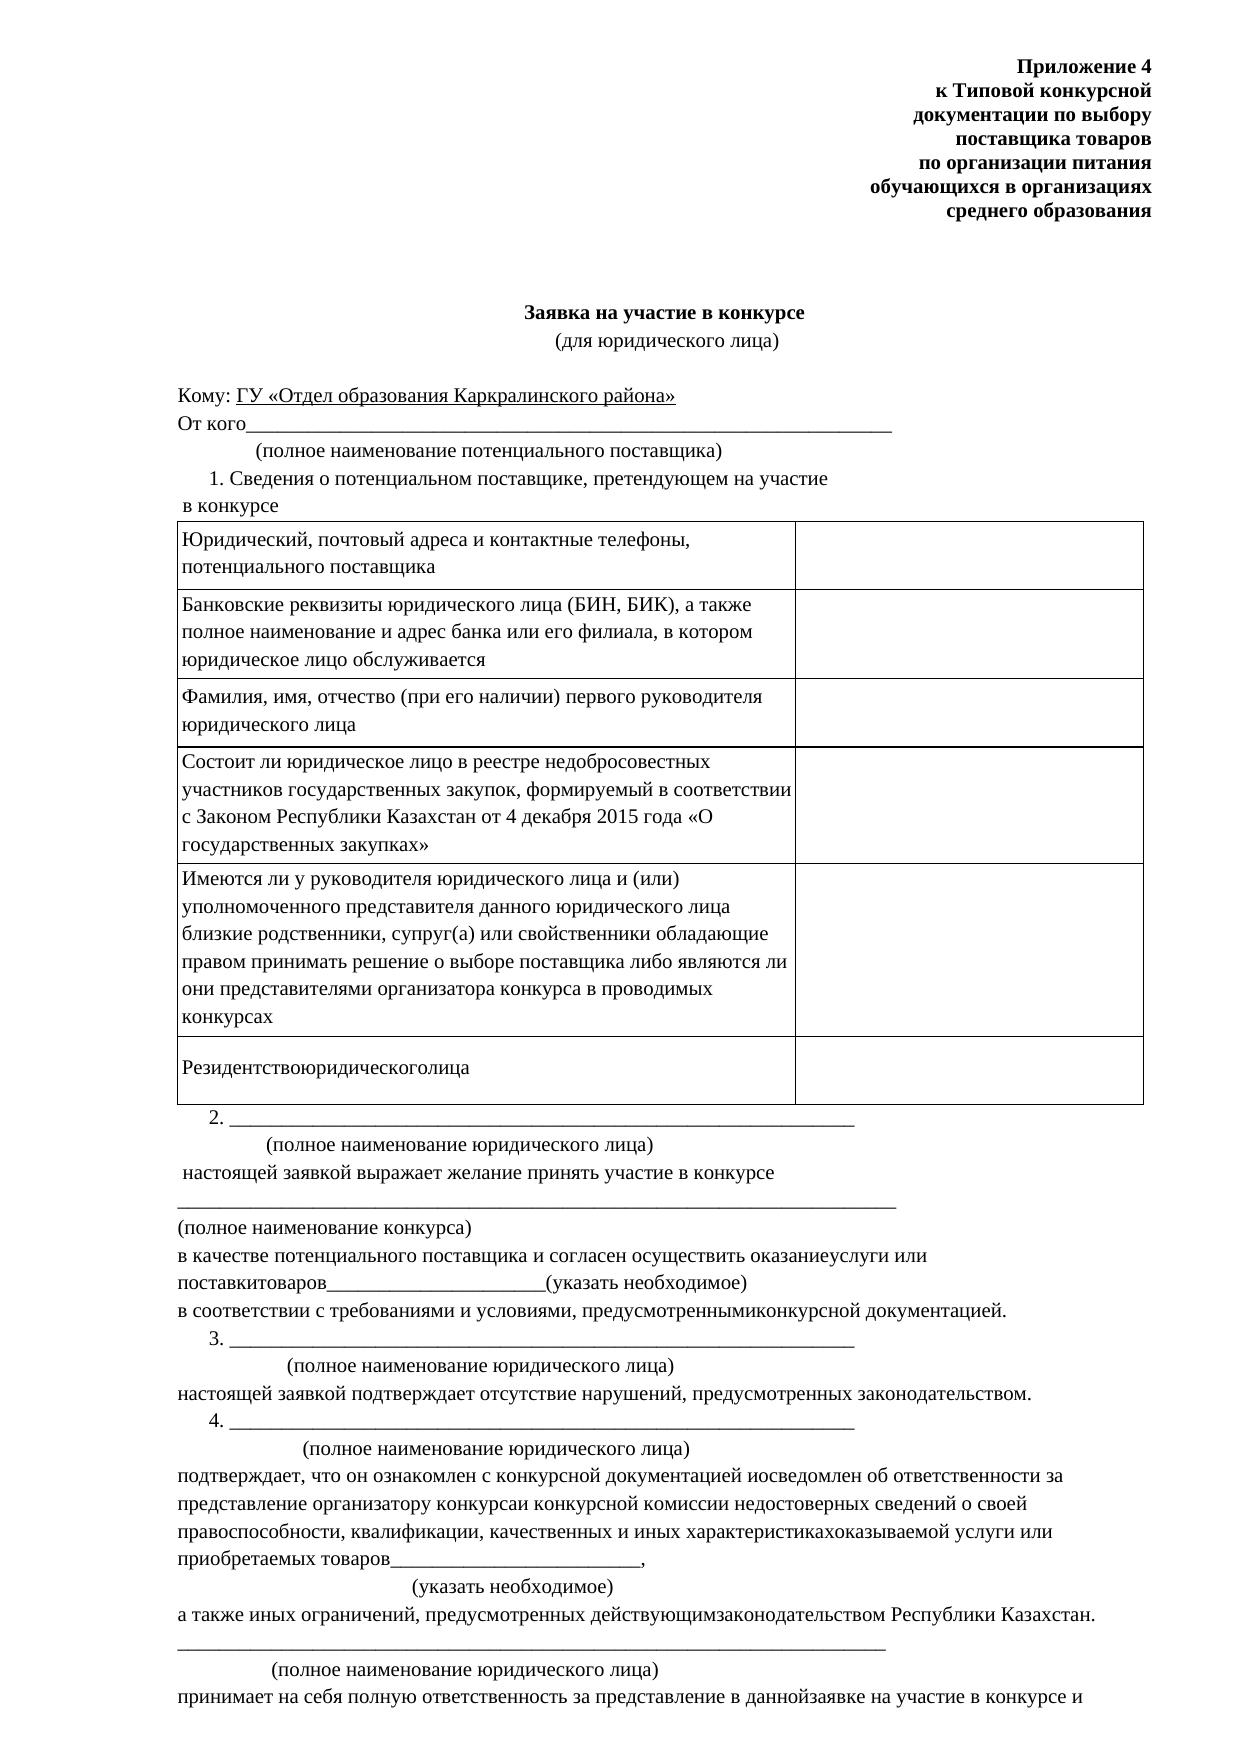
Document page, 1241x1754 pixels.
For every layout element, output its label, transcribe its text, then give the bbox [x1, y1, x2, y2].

text по организации питания [177, 150, 1152, 174]
table_cell Фамилия, имя, отчество (при его наличии) первого руководителя юридического лица [178, 679, 795, 746]
table_cell [796, 748, 1143, 863]
text к Типовой конкурсной [177, 78, 1152, 102]
table_cell [796, 679, 1143, 746]
text обучающихся в организациях [177, 174, 1152, 198]
table_header Юридический, почтовый адреса и контактные телефоны, потенциального поставщика [178, 522, 795, 589]
table_cell Резидентствоюридическоголица [178, 1037, 795, 1103]
table_cell Имеются ли у руководителя юридического лица и (или) уполномоченного представителя данного юридического лица близкие родственники, супруг(а) или свойственники обладающие правом принимать решение о выборе поставщика либо являются ли они представителями организатора конкурса в проводимых конкурсах [178, 864, 795, 1036]
table_cell [796, 590, 1143, 678]
text документации по выбору [177, 102, 1152, 126]
text поставщика товаров [177, 126, 1152, 150]
table_header [796, 522, 1143, 589]
text От кого______________________________________________________________ (полное наименование потенциального поставщика) [177, 411, 1152, 462]
text Приложение 4 [177, 54, 1152, 78]
table_cell [796, 864, 1143, 1036]
table_cell Банковские реквизиты юридического лица (БИН, БИК), а также полное наименование и адрес банка или его филиала, в котором юридическое лицо обслуживается [178, 590, 795, 678]
table_cell Cостоит ли юридическое лицо в реестре недобросовестных участников государственных закупок, формируемый в соответствии с Законом Республики Казахстан от 4 декабря 2015 года «О государственных закупках» [178, 748, 795, 863]
text Заявка на участие в конкурсе (для юридического лица) [177, 300, 1152, 352]
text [177, 1104, 1152, 1708]
text среднего образования [177, 198, 1152, 222]
text 1. Сведения о потенциальном поставщике, претендующем на участие в конкурсе [177, 466, 1152, 517]
text Кому: ГУ «Отдел образования Каркралинского района» [177, 383, 1152, 407]
table_cell [796, 1037, 1143, 1103]
